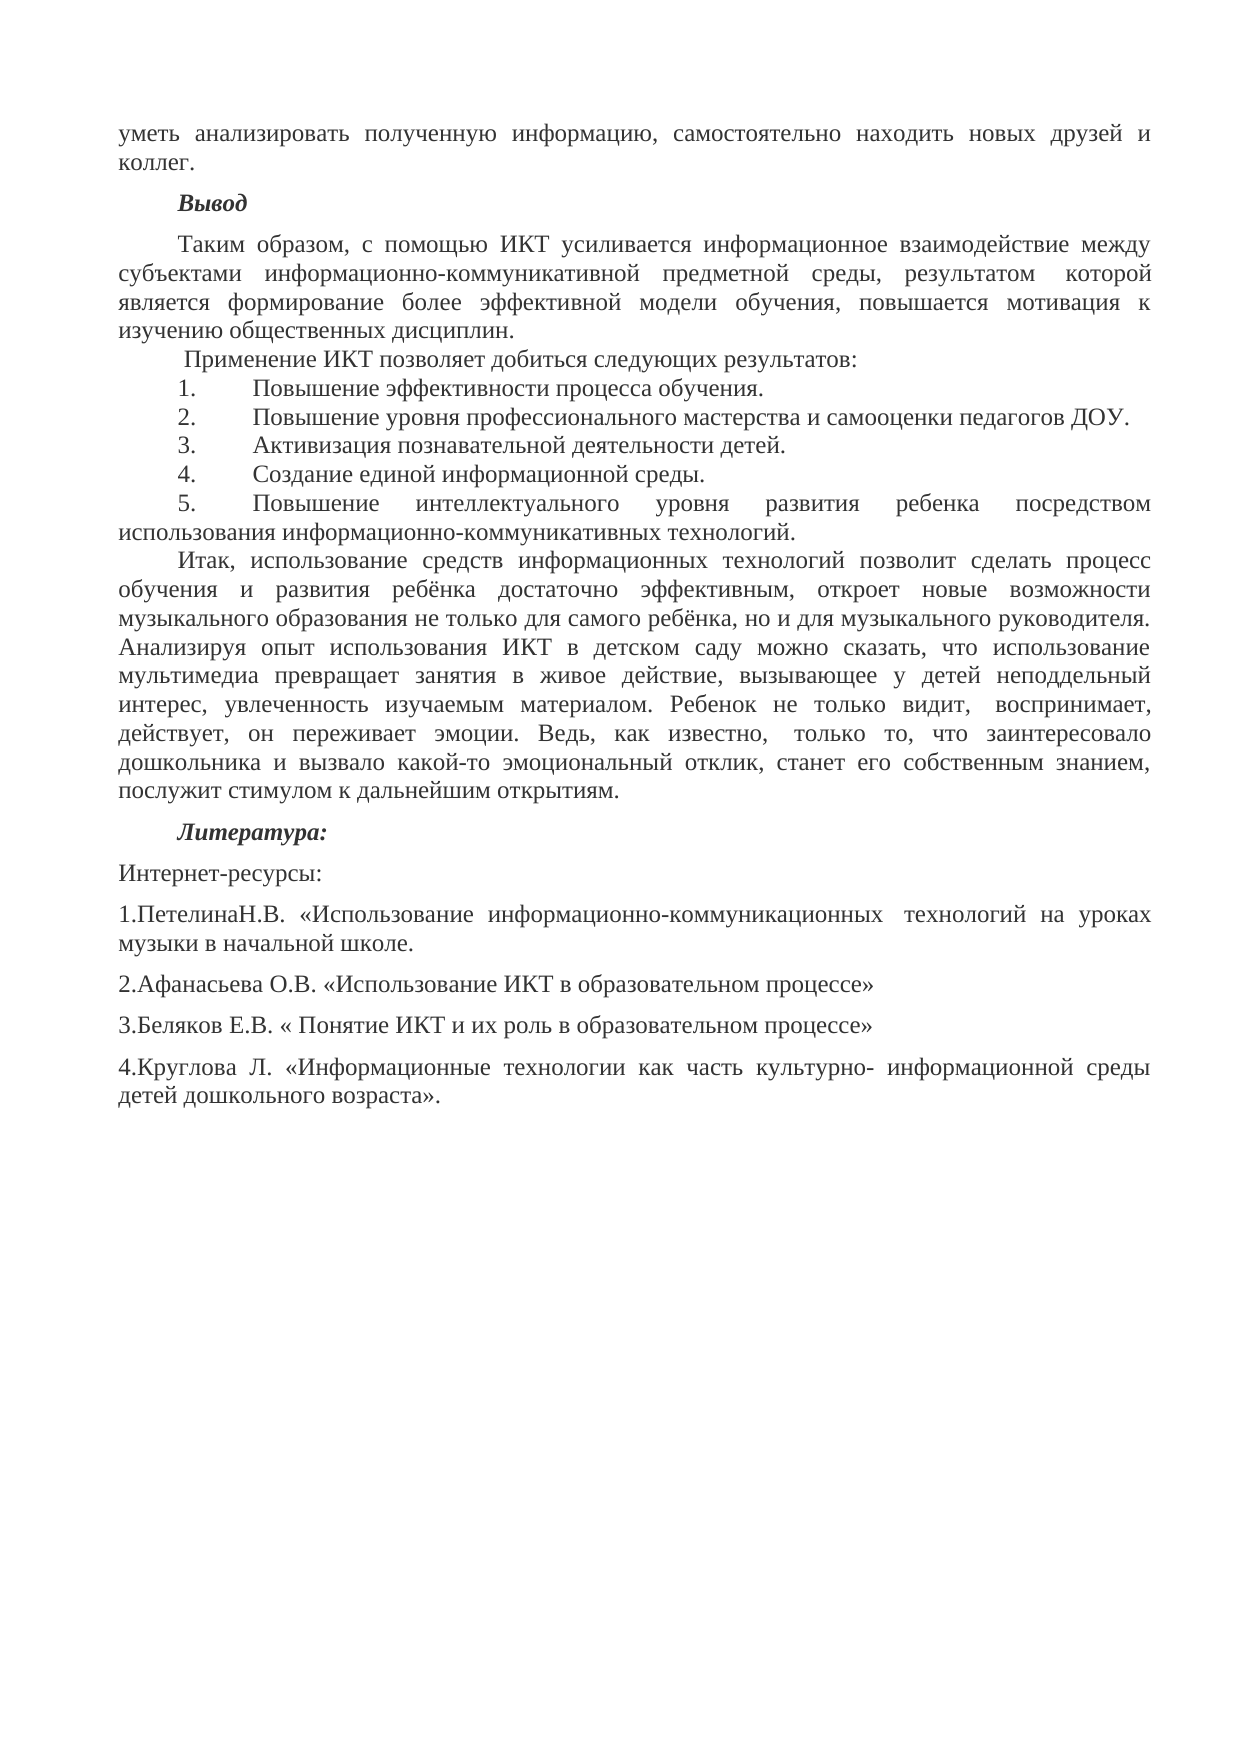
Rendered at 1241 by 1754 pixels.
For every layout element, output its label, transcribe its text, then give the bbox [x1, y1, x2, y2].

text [118, 118, 1152, 176]
list Активизация познавательной деятельности детей. [118, 431, 1152, 459]
text 1.ПетелинаН.В. «Использование информационно-коммуникационных технологий на уроках музыки в начальной школе. [118, 899, 1152, 957]
list Повышение эффективности процесса обучения. [118, 373, 1152, 402]
list Повышение уровня профессионального мастерства и самооценки педагогов ДОУ. [118, 402, 1152, 431]
text Интернет-ресурсы: [118, 858, 1152, 887]
text Таким образом, с помощью ИКТ усиливается информационное взаимодействие между субъектами информационно-коммуникативной предметной среды, результатом которой является формирование более эффективной модели обучения, повышается мотивация к изучению общественных дисциплин. [118, 229, 1152, 344]
text Вывод [118, 188, 1152, 217]
text 4.Круглова Л. «Информационные технологии как часть культурно- информационной среды детей дошкольного возраста». [118, 1052, 1152, 1109]
list Создание единой информационной среды. [118, 459, 1152, 488]
text Литература: [118, 817, 1152, 846]
text Итак, использование средств информационных технологий позволит сделать процесс обучения и развития ребёнка достаточно эффективным, откроет новые возможности музыкального образования не только для самого ребёнка, но и для музыкального руководителя. Анализируя опыт использования ИКТ в детском саду можно сказать, что использование мультимедиа превращает занятия в живое действие, вызывающее у детей неподдельный интерес, увлеченность изучаемым материалом. Ребенок не только видит, воспринимает, действует, он переживает эмоции. Ведь, как известно, только то, что заинтересовало дошкольника и вызвало какой-то эмоциональный отклик, станет его собственным знанием, послужит стимулом к дальнейшим открытиям. [118, 546, 1152, 804]
text Применение ИКТ позволяет добиться следующих результатов: [118, 344, 1152, 373]
text 3.Беляков Е.В. « Понятие ИКТ и их роль в образовательном процессе» [118, 1011, 1152, 1039]
list Повышение интеллектуального уровня развития ребенка посредством использования информационно-коммуникативных технологий. [118, 488, 1152, 546]
text 2.Афанасьева О.В. «Использование ИКТ в образовательном процессе» [118, 969, 1152, 998]
